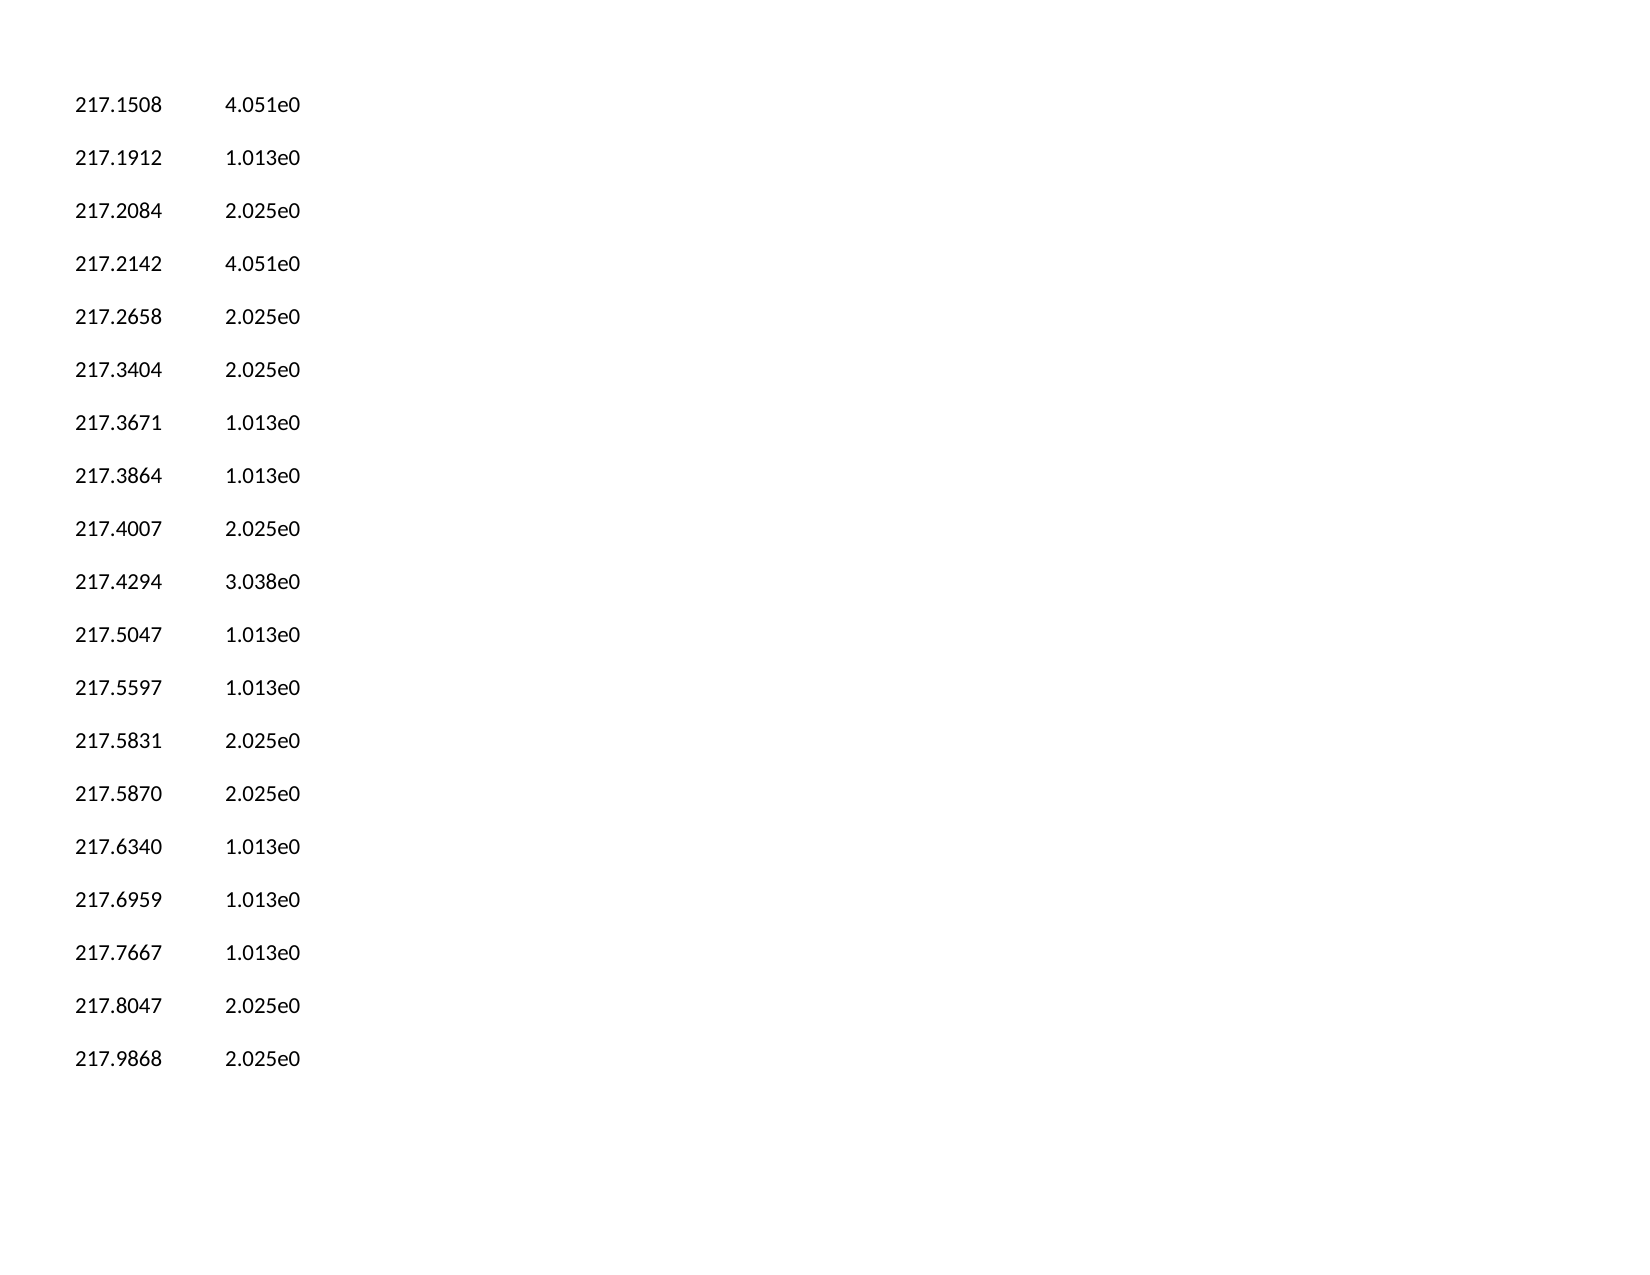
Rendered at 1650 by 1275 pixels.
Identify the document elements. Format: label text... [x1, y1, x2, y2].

text 217.1508 4.051e0 [75, 90, 1563, 118]
text 217.2658 2.025e0 [75, 302, 1563, 330]
text 217.5597 1.013e0 [75, 673, 1563, 701]
text 217.3864 1.013e0 [75, 461, 1563, 489]
text 217.4294 3.038e0 [75, 567, 1563, 595]
text 217.3404 2.025e0 [75, 355, 1563, 383]
text 217.4007 2.025e0 [75, 514, 1563, 542]
text 217.2084 2.025e0 [75, 196, 1563, 224]
text 217.3671 1.013e0 [75, 408, 1563, 436]
text 217.1912 1.013e0 [75, 143, 1563, 171]
text 217.6959 1.013e0 [75, 885, 1563, 913]
text 217.5831 2.025e0 [75, 726, 1563, 754]
text 217.5870 2.025e0 [75, 779, 1563, 807]
text 217.5047 1.013e0 [75, 620, 1563, 648]
text 217.6340 1.013e0 [75, 832, 1563, 860]
text 217.9868 2.025e0 [75, 1044, 1563, 1072]
text 217.8047 2.025e0 [75, 991, 1563, 1019]
text 217.2142 4.051e0 [75, 249, 1563, 277]
text 217.7667 1.013e0 [75, 938, 1563, 966]
